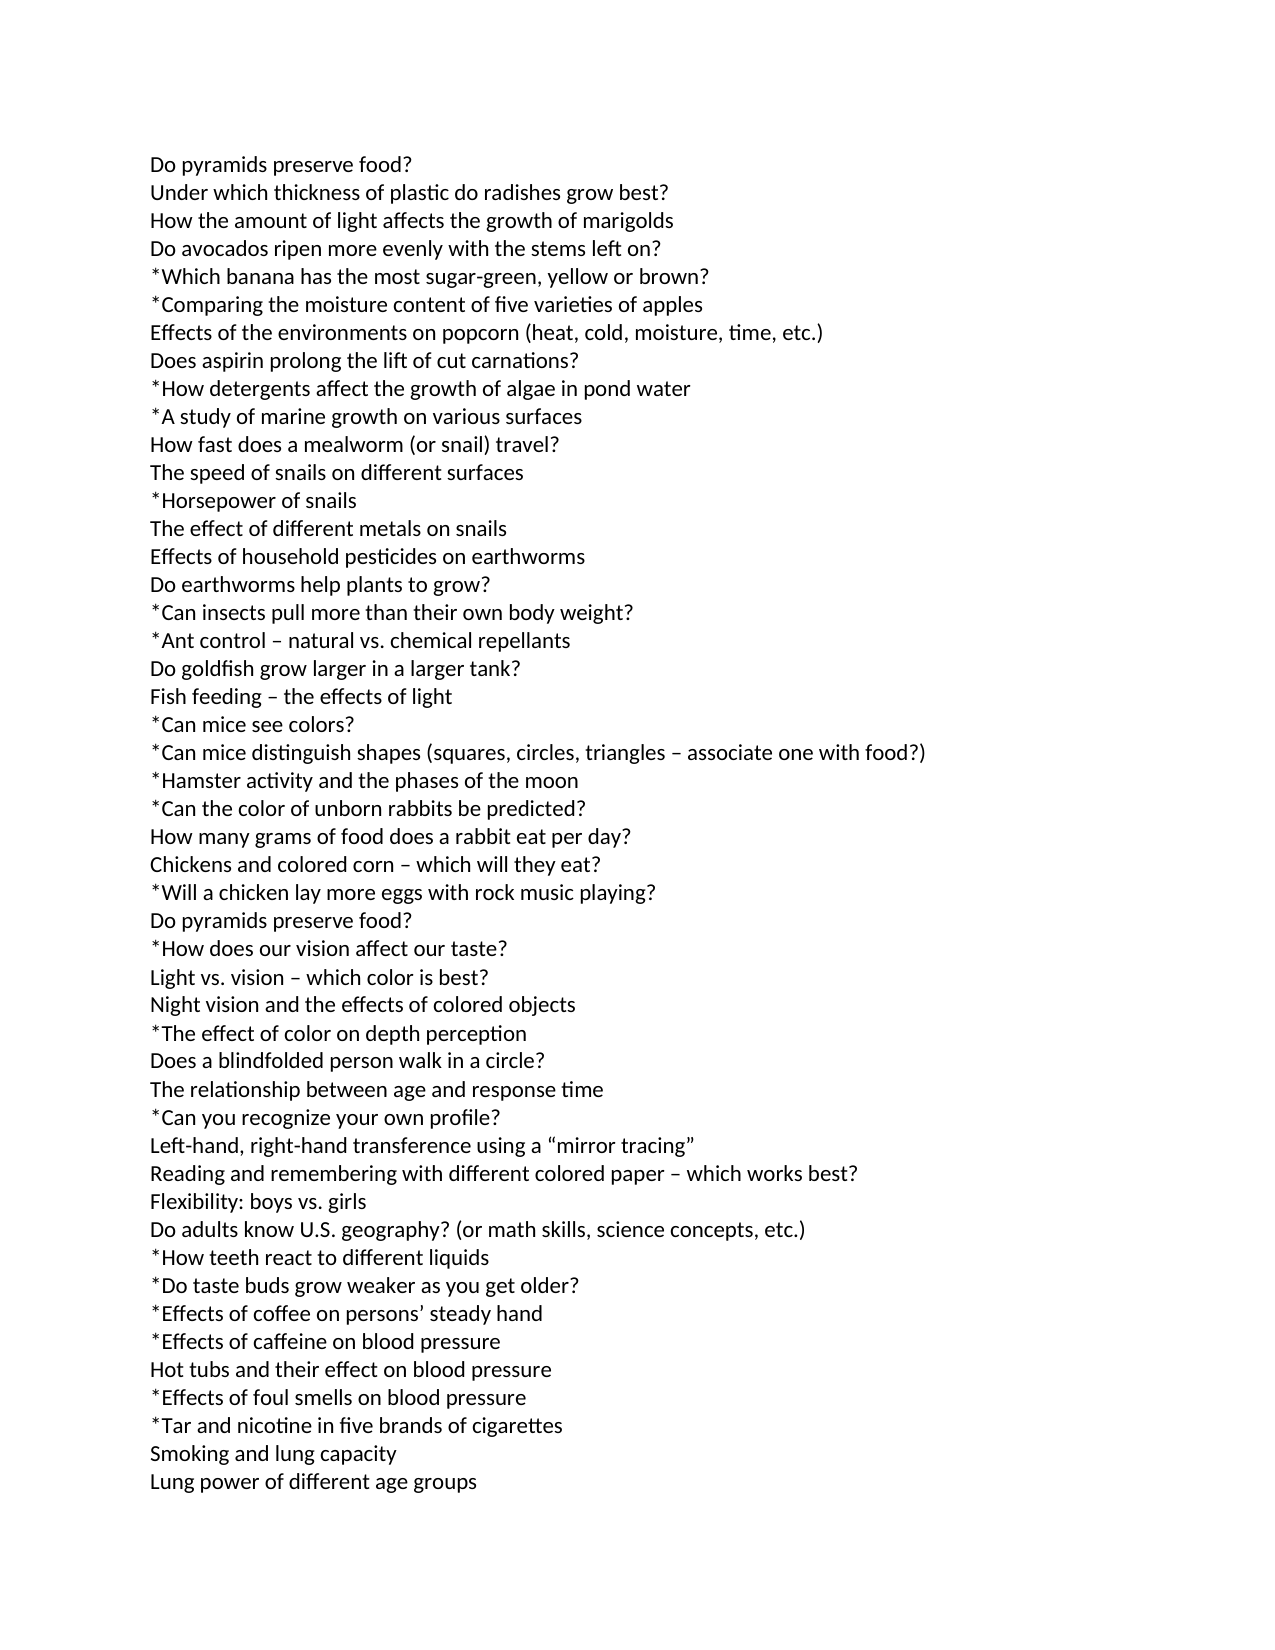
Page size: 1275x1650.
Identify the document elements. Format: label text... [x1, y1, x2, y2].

text *Effects of caffeine on blood pressure [150, 1327, 1125, 1355]
text Effects of the environments on popcorn (heat, cold, moisture, time, etc.) [150, 318, 1125, 346]
text How many grams of food does a rabbit eat per day? [150, 822, 1125, 851]
text Light vs. vision – which color is best? [150, 963, 1125, 991]
text The speed of snails on different surfaces [150, 458, 1125, 486]
text How the amount of light affects the growth of marigolds [150, 206, 1125, 234]
text *Ant control – natural vs. chemical repellants [150, 626, 1125, 654]
text Reading and remembering with different colored paper – which works best? [150, 1159, 1125, 1187]
text Do earthworms help plants to grow? [150, 570, 1125, 598]
text *A study of marine growth on various surfaces [150, 402, 1125, 430]
text *Comparing the moisture content of five varieties of apples [150, 290, 1125, 318]
text *Effects of coffee on persons’ steady hand [150, 1299, 1125, 1327]
text *Horsepower of snails [150, 486, 1125, 514]
text *How teeth react to different liquids [150, 1243, 1125, 1271]
text How fast does a mealworm (or snail) travel? [150, 430, 1125, 458]
text *Can mice see colors? [150, 710, 1125, 738]
text Do avocados ripen more evenly with the stems left on? [150, 234, 1125, 262]
text *Can you recognize your own profile? [150, 1103, 1125, 1131]
text The relationship between age and response time [150, 1075, 1125, 1103]
text Smoking and lung capacity [150, 1439, 1125, 1467]
text Effects of household pesticides on earthworms [150, 542, 1125, 570]
text Hot tubs and their effect on blood pressure [150, 1355, 1125, 1383]
text Does aspirin prolong the lift of cut carnations? [150, 346, 1125, 374]
text *Which banana has the most sugar-green, yellow or brown? [150, 262, 1125, 290]
text *Do taste buds grow weaker as you get older? [150, 1271, 1125, 1299]
text *Effects of foul smells on blood pressure [150, 1383, 1125, 1411]
text Do pyramids preserve food? [150, 907, 1125, 934]
text Do adults know U.S. geography? (or math skills, science concepts, etc.) [150, 1215, 1125, 1243]
text *The effect of color on depth perception [150, 1019, 1125, 1047]
text The effect of different metals on snails [150, 514, 1125, 542]
text Do goldfish grow larger in a larger tank? [150, 654, 1125, 682]
text Night vision and the effects of colored objects [150, 991, 1125, 1019]
text Left-hand, right-hand transference using a “mirror tracing” [150, 1131, 1125, 1159]
text *Hamster activity and the phases of the moon [150, 766, 1125, 794]
text Lung power of different age groups [150, 1467, 1125, 1495]
text *Will a chicken lay more eggs with rock music playing? [150, 878, 1125, 907]
text *Can mice distinguish shapes (squares, circles, triangles – associate one with food?) [150, 738, 1125, 766]
text Fish feeding – the effects of light [150, 682, 1125, 710]
text Do pyramids preserve food? [150, 150, 1125, 178]
text *How detergents affect the growth of algae in pond water [150, 374, 1125, 402]
text Does a blindfolded person walk in a circle? [150, 1047, 1125, 1075]
text Under which thickness of plastic do radishes grow best? [150, 178, 1125, 206]
text *How does our vision affect our taste? [150, 934, 1125, 963]
text Chickens and colored corn – which will they eat? [150, 851, 1125, 878]
text Flexibility: boys vs. girls [150, 1187, 1125, 1215]
text *Can the color of unborn rabbits be predicted? [150, 794, 1125, 822]
text *Can insects pull more than their own body weight? [150, 598, 1125, 626]
text *Tar and nicotine in five brands of cigarettes [150, 1411, 1125, 1439]
